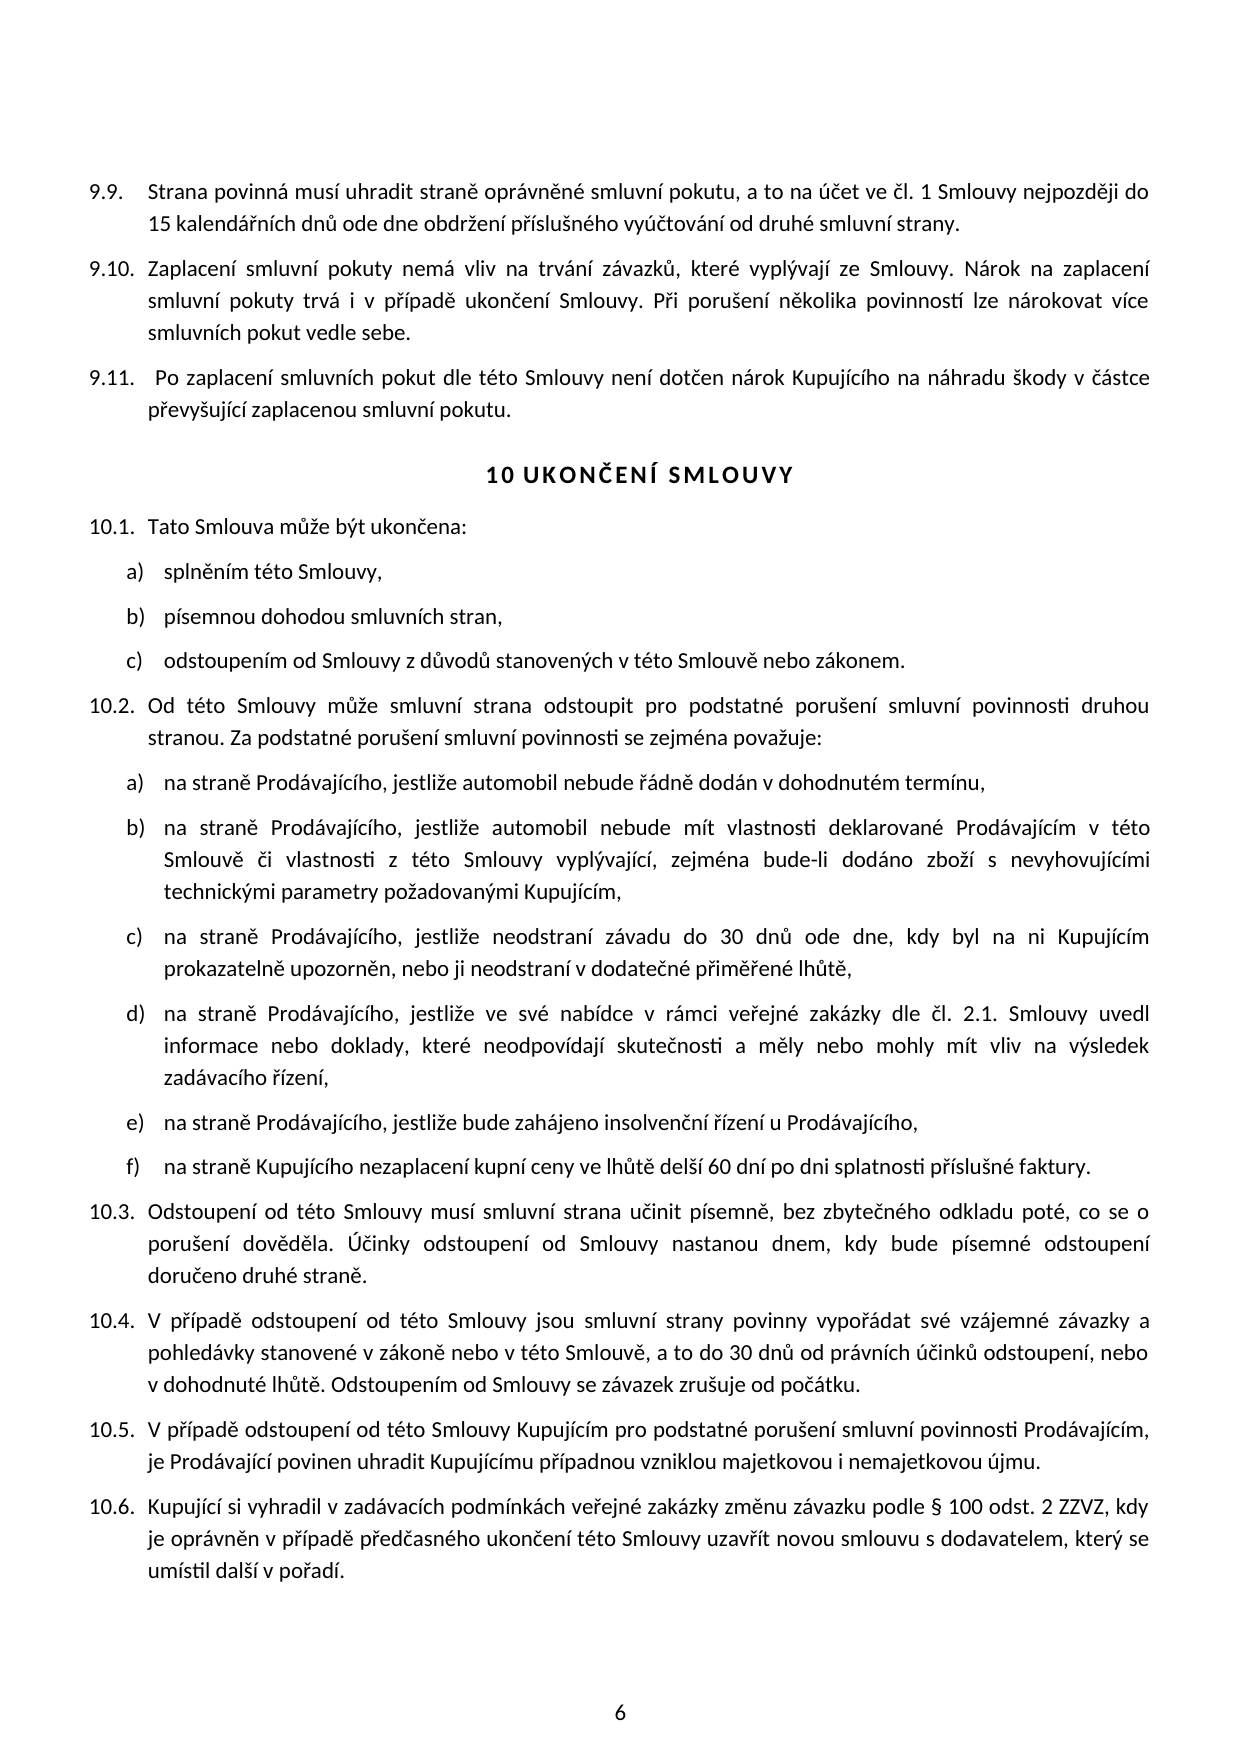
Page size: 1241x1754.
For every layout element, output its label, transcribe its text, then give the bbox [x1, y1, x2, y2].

list splněním této Smlouvy, [126, 557, 1152, 585]
list Zaplacení smluvní pokuty nemá vliv na trvání závazků, které vyplývají ze Smlouvy. Nárok na zaplacení smluvní pokuty trvá i v případě ukončení Smlouvy. Při porušení několika povinností lze nárokovat více smluvních pokut vedle sebe. [89, 254, 1152, 346]
list V případě odstoupení od této Smlouvy jsou smluvní strany povinny vypořádat své vzájemné závazky a pohledávky stanovené v zákoně nebo v této Smlouvě, a to do 30 dnů od právních účinků odstoupení, nebo v dohodnuté lhůtě. Odstoupením od Smlouvy se závazek zrušuje od počátku. [89, 1306, 1152, 1399]
list písemnou dohodou smluvních stran, [126, 602, 1152, 630]
list Strana povinná musí uhradit straně oprávněné smluvní pokutu, a to na účet ve čl. 1 Smlouvy nejpozději do 15 kalendářních dnů ode dne obdržení příslušného vyúčtování od druhé smluvní strany. [89, 177, 1152, 237]
list na straně Prodávajícího, jestliže automobil nebude mít vlastnosti deklarované Prodávajícím v této Smlouvě či vlastnosti z této Smlouvy vyplývající, zejména bude-li dodáno zboží s nevyhovujícími technickými parametry požadovanými Kupujícím, [126, 813, 1152, 905]
subtitle UKONČENÍ SMLOUVY [126, 459, 1152, 489]
list Odstoupení od této Smlouvy musí smluvní strana učinit písemně, bez zbytečného odkladu poté, co se o porušení dověděla. Účinky odstoupení od Smlouvy nastanou dnem, kdy bude písemné odstoupení doručeno druhé straně. [89, 1197, 1152, 1289]
list na straně Kupujícího nezaplacení kupní ceny ve lhůtě delší 60 dní po dni splatnosti příslušné faktury. [126, 1152, 1152, 1181]
list Od této Smlouvy může smluvní strana odstoupit pro podstatné porušení smluvní povinnosti druhou stranou. Za podstatné porušení smluvní povinnosti se zejména považuje: [89, 691, 1152, 751]
list Po zaplacení smluvních pokut dle této Smlouvy není dotčen nárok Kupujícího na náhradu škody v částce převyšující zaplacenou smluvní pokutu. [89, 363, 1152, 423]
list Tato Smlouva může být ukončena: [89, 512, 1152, 541]
list na straně Prodávajícího, jestliže automobil nebude řádně dodán v dohodnutém termínu, [126, 768, 1152, 796]
list na straně Prodávajícího, jestliže ve své nabídce v rámci veřejné zakázky dle čl. 2.1. Smlouvy uvedl informace nebo doklady, které neodpovídají skutečnosti a měly nebo mohly mít vliv na výsledek zadávacího řízení, [126, 999, 1152, 1091]
list Kupující si vyhradil v zadávacích podmínkách veřejné zakázky změnu závazku podle § 100 odst. 2 ZZVZ, kdy je oprávněn v případě předčasného ukončení této Smlouvy uzavřít novou smlouvu s dodavatelem, který se umístil další v pořadí. [89, 1492, 1152, 1584]
list V případě odstoupení od této Smlouvy Kupujícím pro podstatné porušení smluvní povinnosti Prodávajícím, je Prodávající povinen uhradit Kupujícímu případnou vzniklou majetkovou i nemajetkovou újmu. [89, 1415, 1152, 1476]
list odstoupením od Smlouvy z důvodů stanovených v této Smlouvě nebo zákonem. [126, 647, 1152, 674]
list na straně Prodávajícího, jestliže neodstraní závadu do 30 dnů ode dne, kdy byl na ni Kupujícím prokazatelně upozorněn, nebo ji neodstraní v dodatečné přiměřené lhůtě, [126, 922, 1152, 982]
list na straně Prodávajícího, jestliže bude zahájeno insolvenční řízení u Prodávajícího, [126, 1108, 1152, 1136]
